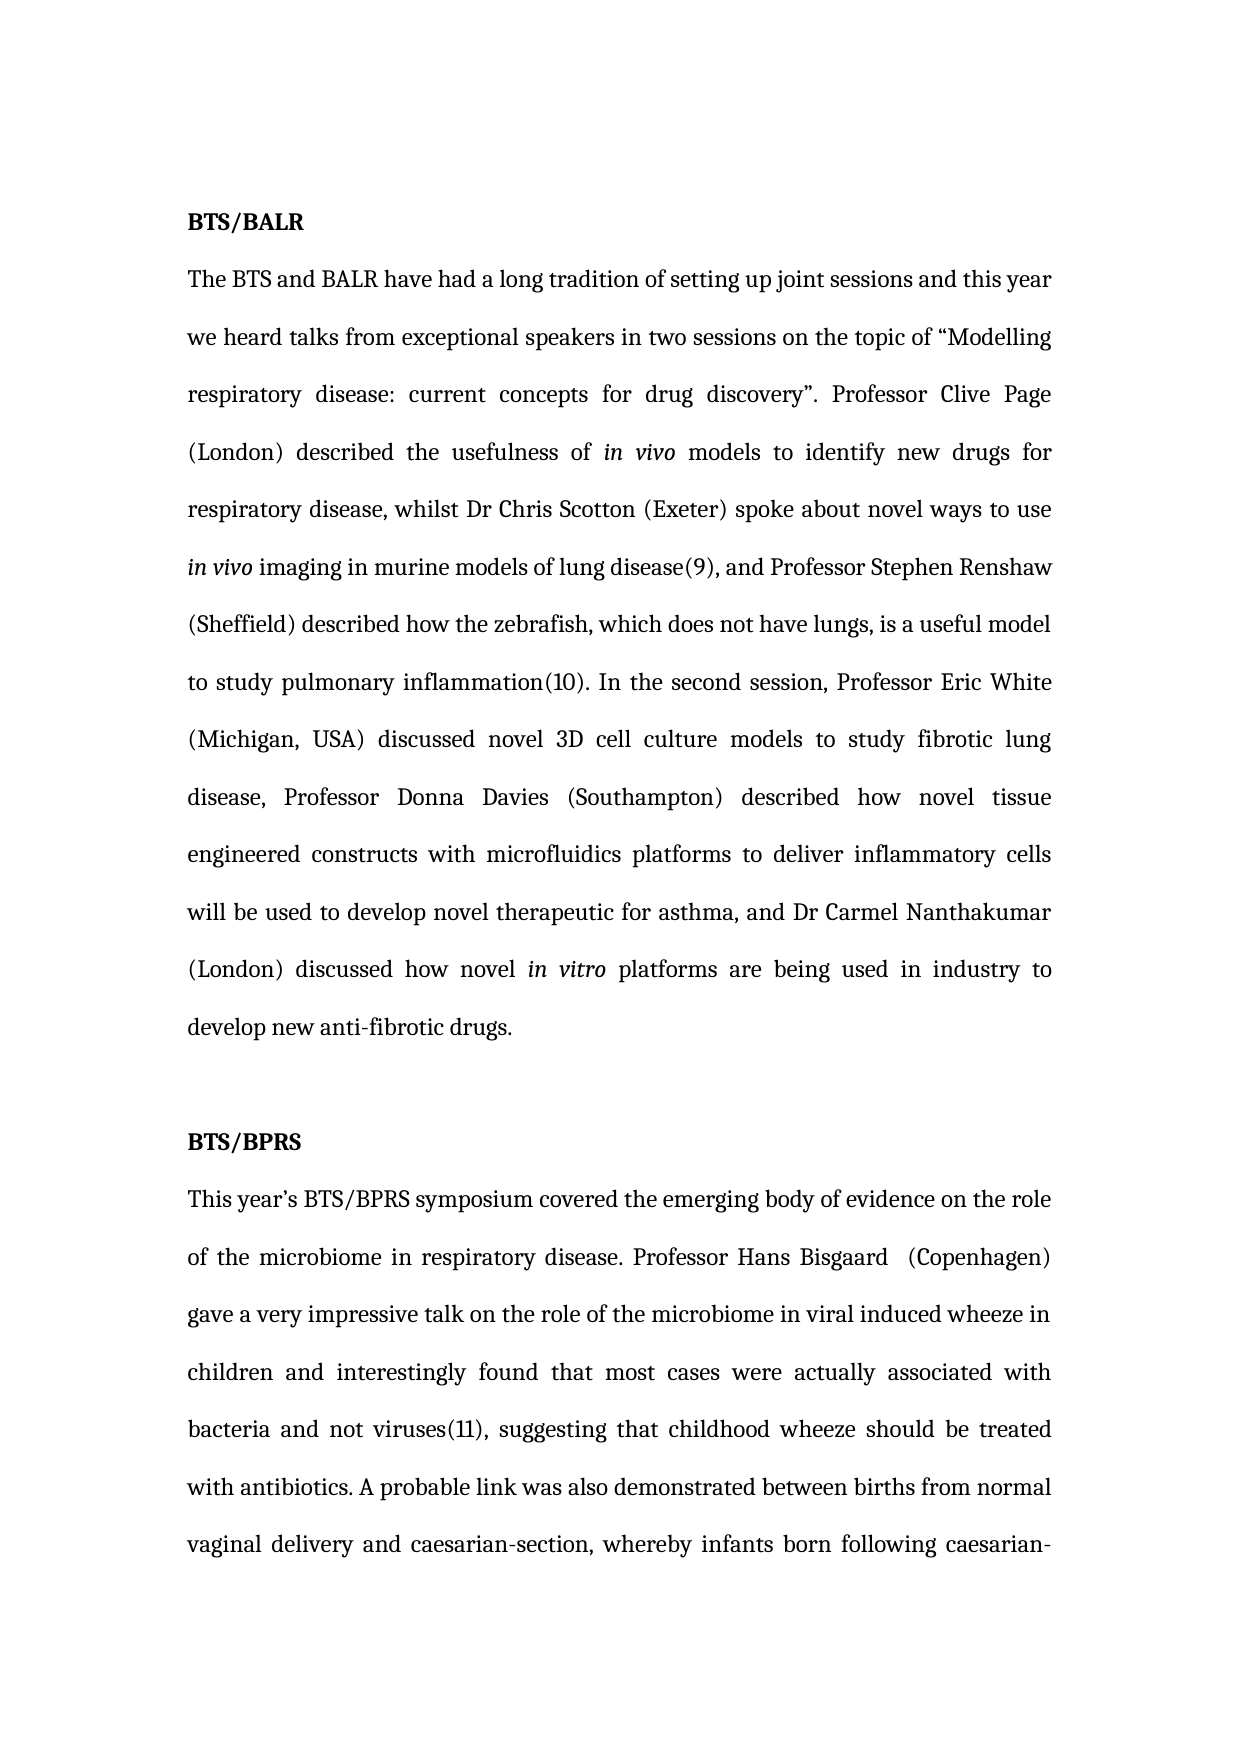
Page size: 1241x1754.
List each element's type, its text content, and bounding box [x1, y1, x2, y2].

text BTS/BALR [187, 207, 1053, 236]
text BTS/BPRS [187, 1127, 1053, 1156]
text The BTS and BALR have had a long tradition of setting up joint sessions and this year we heard talks from exceptional speakers in two sessions on the topic of “Modelling respiratory disease: current concepts for drug discovery”. Professor Clive Page (London) described the usefulness of in vivo models to identify new drugs for respiratory disease, whilst Dr Chris Scotton (Exeter) spoke about novel ways to use in vivo imaging in murine models of lung disease(9), and Professor Stephen Renshaw (Sheffield) described how the zebrafish, which does not have lungs, is a useful model to study pulmonary inflammation(10). In the second session, Professor Eric White (Michigan, USA) discussed novel 3D cell culture models to study fibrotic lung disease, Professor Donna Davies (Southampton) described how novel tissue engineered constructs with microfluidics platforms to deliver inflammatory cells will be used to develop novel therapeutic for asthma, and Dr Carmel Nanthakumar (London) discussed how novel in vitro platforms are being used in industry to develop new anti-fibrotic drugs. [187, 265, 1053, 1041]
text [187, 1185, 1053, 1559]
